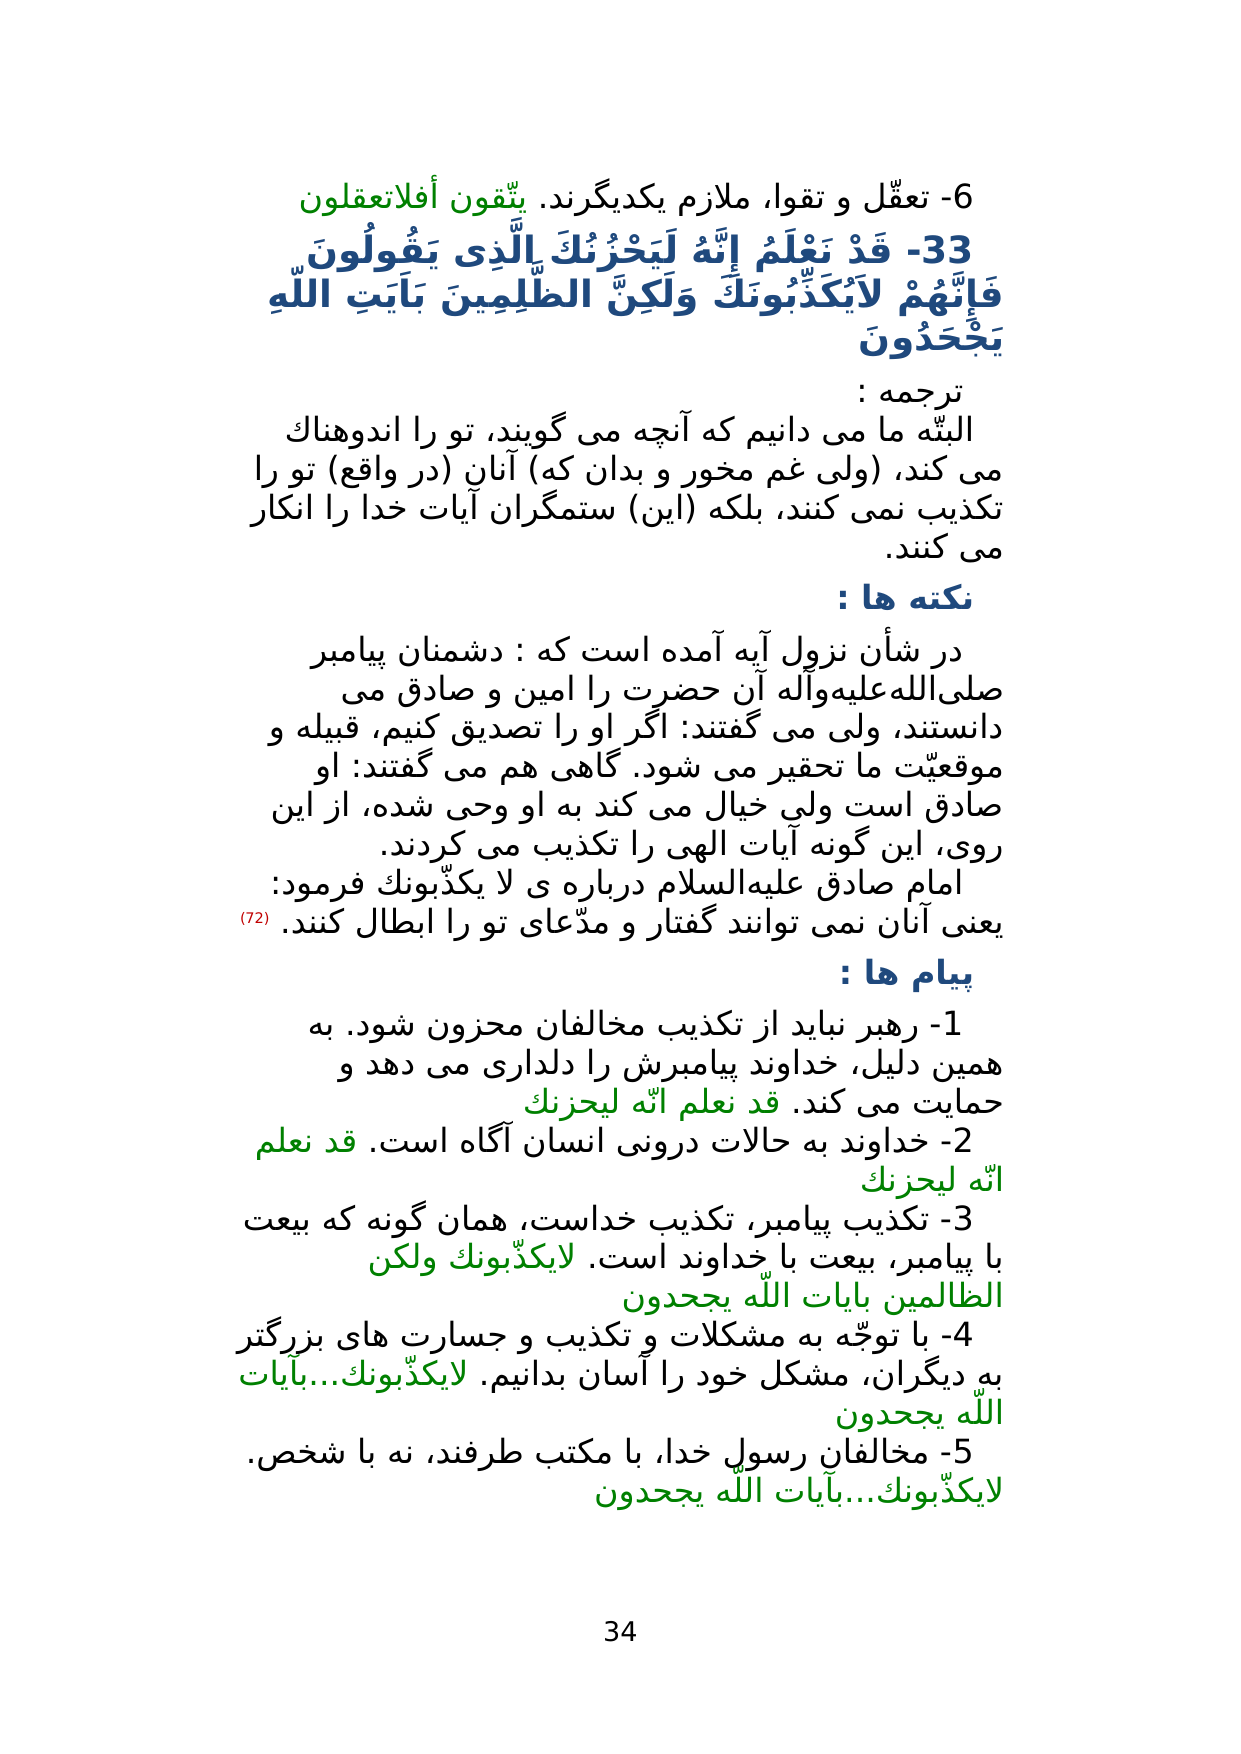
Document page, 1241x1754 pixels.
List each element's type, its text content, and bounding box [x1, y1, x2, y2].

text در شأن نزول آيه آمده است كه : دشمنان پيامبر صلى‌الله‌عليه‌وآله‌ آن حضرت را امين و صادق مى دانستند، ولى مى گفتند: اگر او را تصديق كنيم، قبيله و موقعيّت ما تحقير مى شود. گاهى هم مى گفتند: او صادق است ولى خيال مى كند به او وحى شده، از اين روى، اين گونه آيات الهى را تكذيب مى كردند. [236, 630, 1004, 863]
text 6- تعقّل و تقوا، ملازم يكديگرند. يتّقون أفلاتعقلون [236, 177, 1004, 216]
text البتّه ما مى دانيم كه آنچه مى گويند، تو را اندوهناك مى كند، (ولى غم مخور و بدان كه) آنان (در واقع) تو را تكذيب نمى كنند، بلكه (اين) ستمگران آيات خدا را انكار مى كنند. [236, 411, 1004, 566]
text 2- خداوند به حالات درونى انسان آگاه است. قد نعلم انّه ليحزنك [236, 1121, 1004, 1199]
text 4- با توجّه به مشكلات و تكذيب و جسارت هاى بزرگتر به ديگران، مشكل خود را آسان بدانيم. لايكذّبونك...بآيات اللّه يجحدون [236, 1316, 1004, 1432]
subtitle 33- قَدْ نَعْلَمُ إِنَّهُ لَيَحْزُنُكَ الَّذِى يَقُولُونَ فَإِنَّهُمْ لاَيُكَذِّبُونَكَ وَلَكِنَّ الظَّلِمِينَ بَاَيَتِ اللّهِ يَجْحَدُونَ [236, 228, 1004, 359]
text ترجمه : [236, 372, 1004, 411]
text 5- مخالفان رسول خدا، با مكتب طرفند، نه با شخص. لايكذّبونك...بآيات اللّه يجحدون [236, 1432, 1004, 1510]
subtitle نكته ها : [236, 579, 1004, 618]
text 3- تكذيب پيامبر، تكذيب خداست، همان گونه كه بيعت با پيامبر، بيعت با خداوند است. لايكذّبونك ولكن الظالمين بايات اللّه يجحدون [236, 1199, 1004, 1316]
text امام صادق عليه‌السلام درباره ى لا يكذّبونك فرمود: يعنى آنان نمى توانند گفتار و مدّعاى تو را ابطال كنند. (72) [236, 863, 1004, 941]
text 1- رهبر نبايد از تكذيب مخالفان محزون شود. به همين دليل، خداوند پيامبرش را دلدارى مى دهد و حمايت مى كند. قد نعلم انّه ليحزنك [236, 1005, 1004, 1121]
subtitle پيام ها : [236, 953, 1004, 992]
